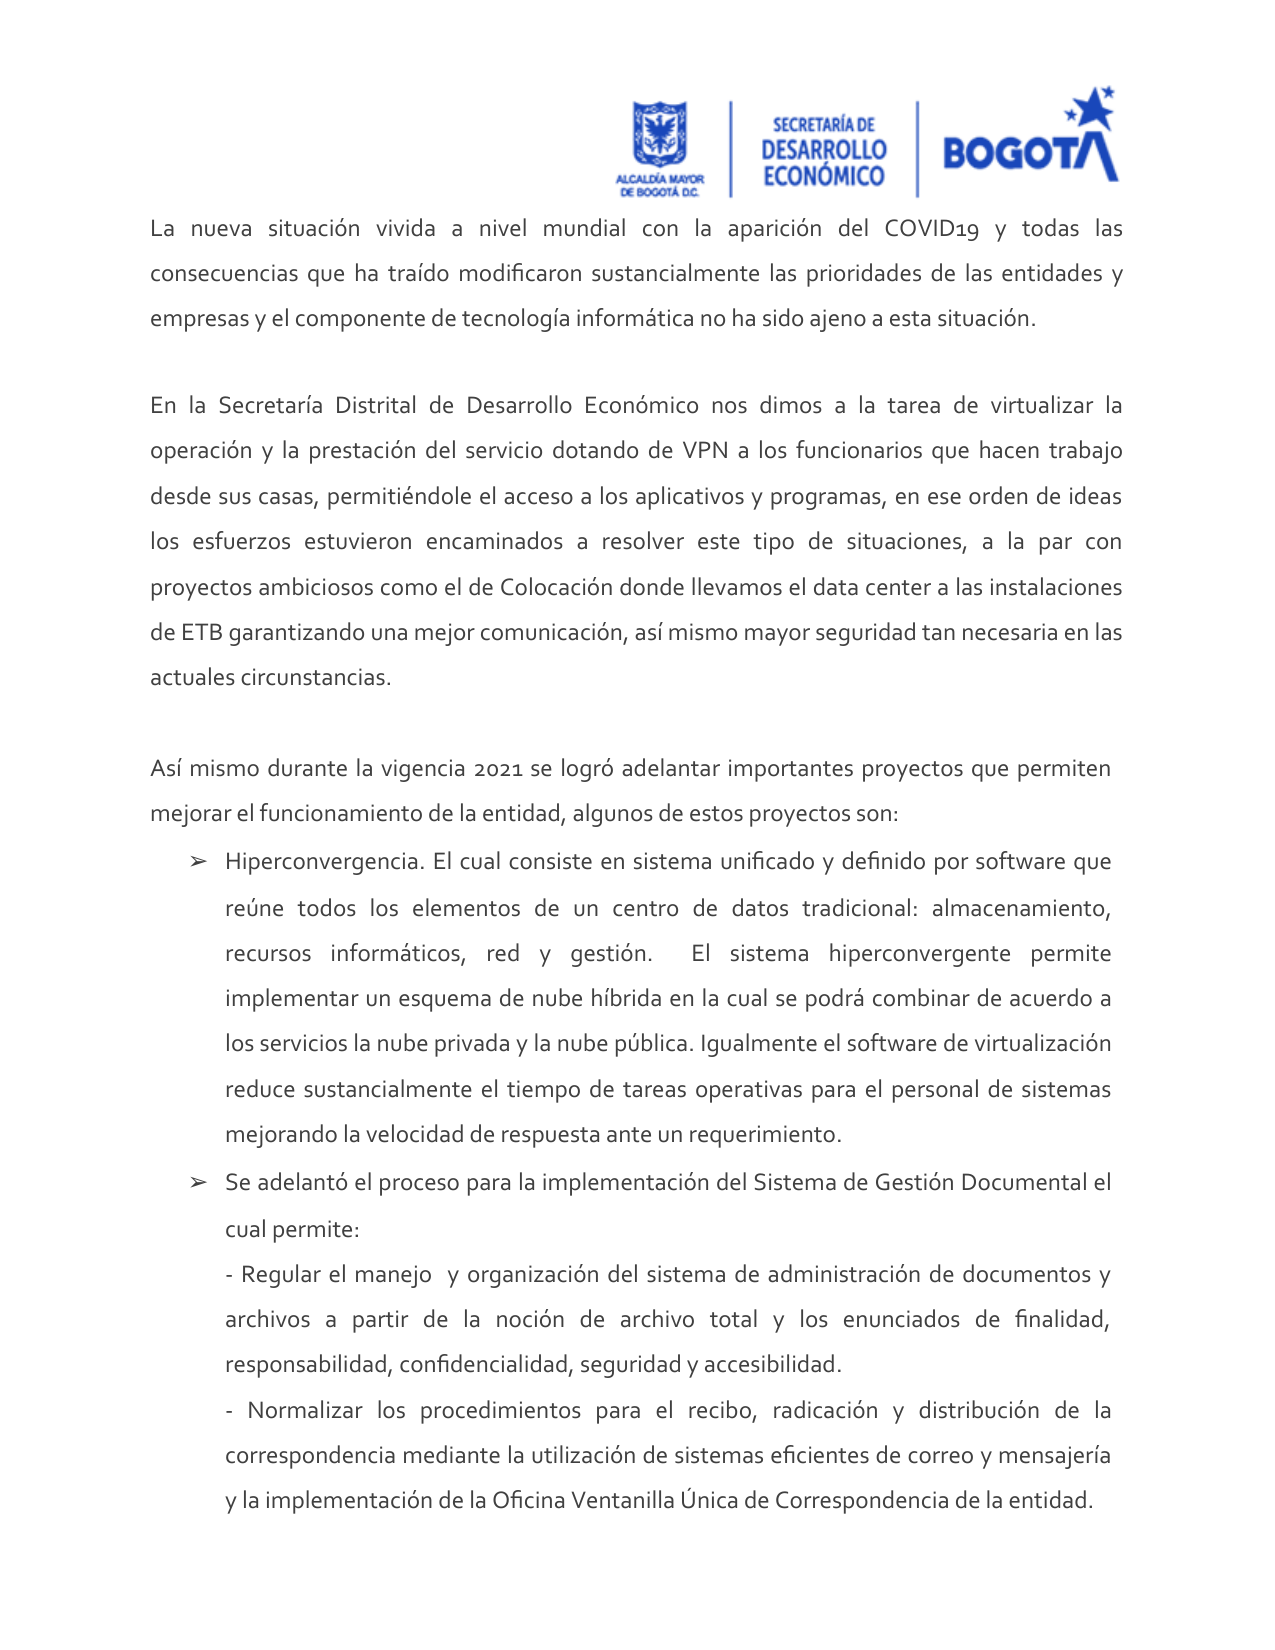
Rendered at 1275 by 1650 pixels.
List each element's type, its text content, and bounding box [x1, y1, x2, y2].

picture [614, 73, 1125, 201]
text La nueva situación vivida a nivel mundial con la aparición del COVID19 y todas las consecuencias que ha traído modificaron sustancialmente las prioridades de las entidades y empresas y el componente de tecnología informática no ha sido ajeno a esta situación. [150, 212, 1124, 333]
text En la Secretaría Distrital de Desarrollo Económico nos dimos a la tarea de virtualizar la operación y la prestación del servicio dotando de VPN a los funcionarios que hacen trabajo desde sus casas, permitiéndole el acceso a los aplicativos y programas, en ese orden de ideas los esfuerzos estuvieron encaminados a resolver este tipo de situaciones, a la par con proyectos ambiciosos como el de Colocación donde llevamos el data center a las instalaciones de ETB garantizando una mejor comunicación, así mismo mayor seguridad tan necesaria en las actuales circunstancias. [150, 390, 1124, 692]
